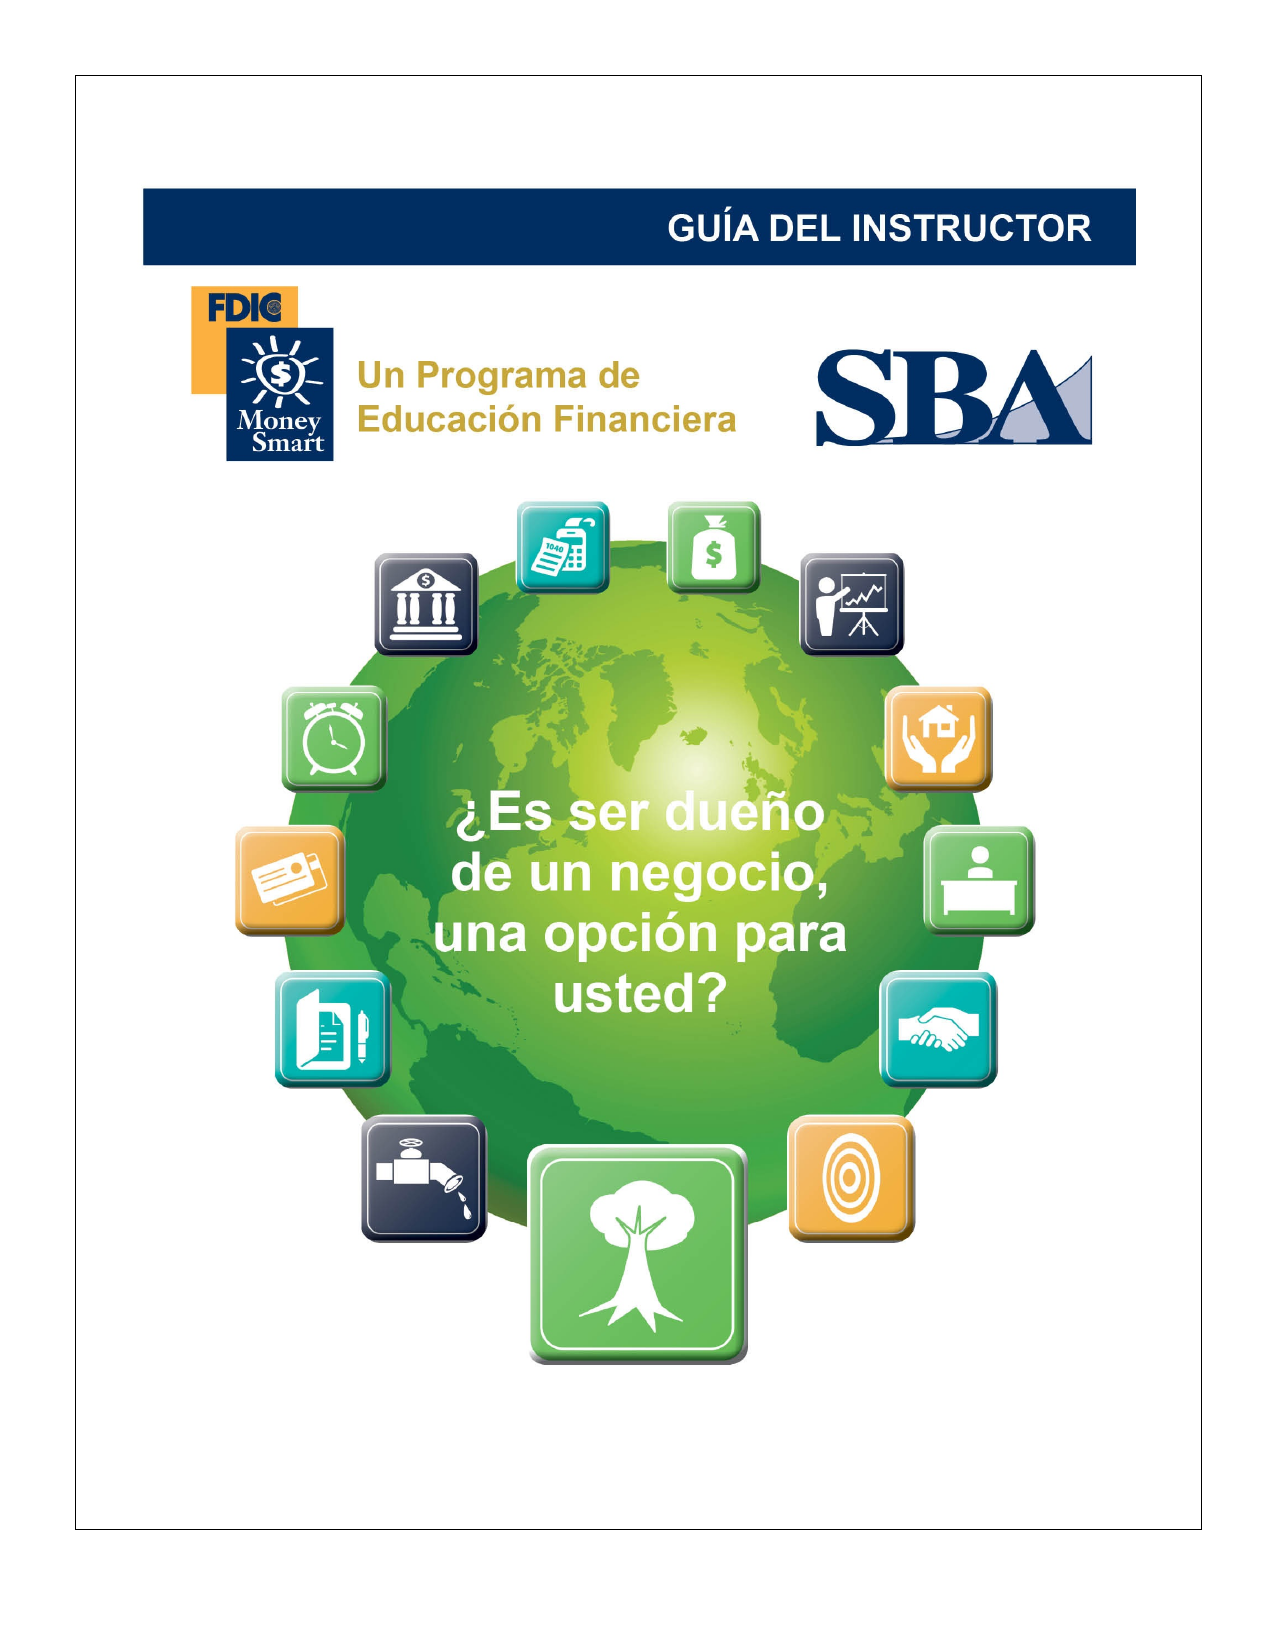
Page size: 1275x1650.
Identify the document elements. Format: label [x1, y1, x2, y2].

picture [76, 76, 1201, 1529]
